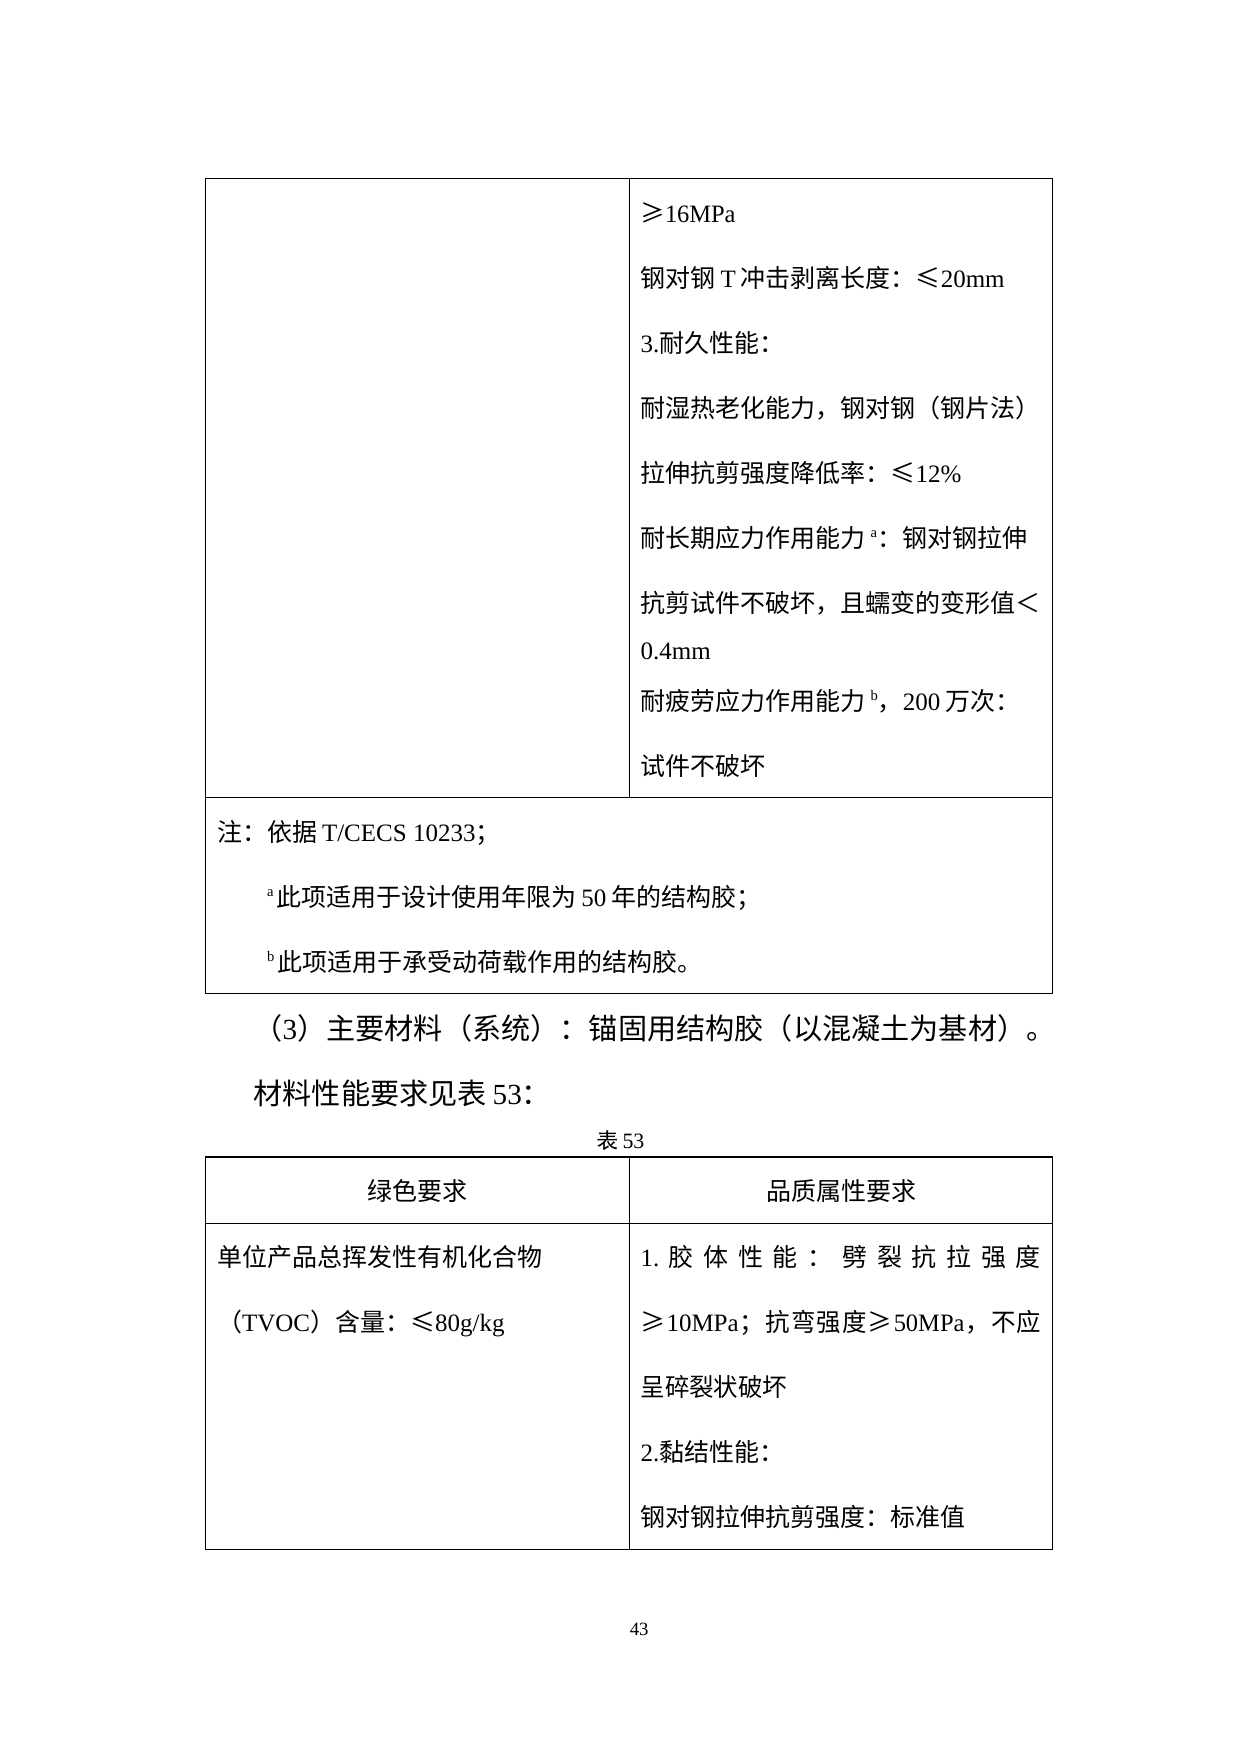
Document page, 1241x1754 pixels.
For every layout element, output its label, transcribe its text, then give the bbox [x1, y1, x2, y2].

table_header 绿色要求 [206, 1158, 629, 1222]
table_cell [206, 1224, 629, 1548]
text 材料性能要求见表53： [195, 1059, 1045, 1124]
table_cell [206, 179, 629, 797]
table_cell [630, 1224, 1052, 1548]
text （3）主要材料（系统）：锚固用结构胶（以混凝土为基材）。 [195, 994, 1045, 1059]
table_header 品质属性要求 [630, 1158, 1052, 1222]
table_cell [630, 179, 1052, 797]
table_cell 注：依据T/CECS 10233； a此项适用于设计使用年限为50年的结构胶； b此项适用于承受动荷载作用的结构胶。 [206, 798, 1052, 993]
text 表53 [195, 1124, 1045, 1156]
